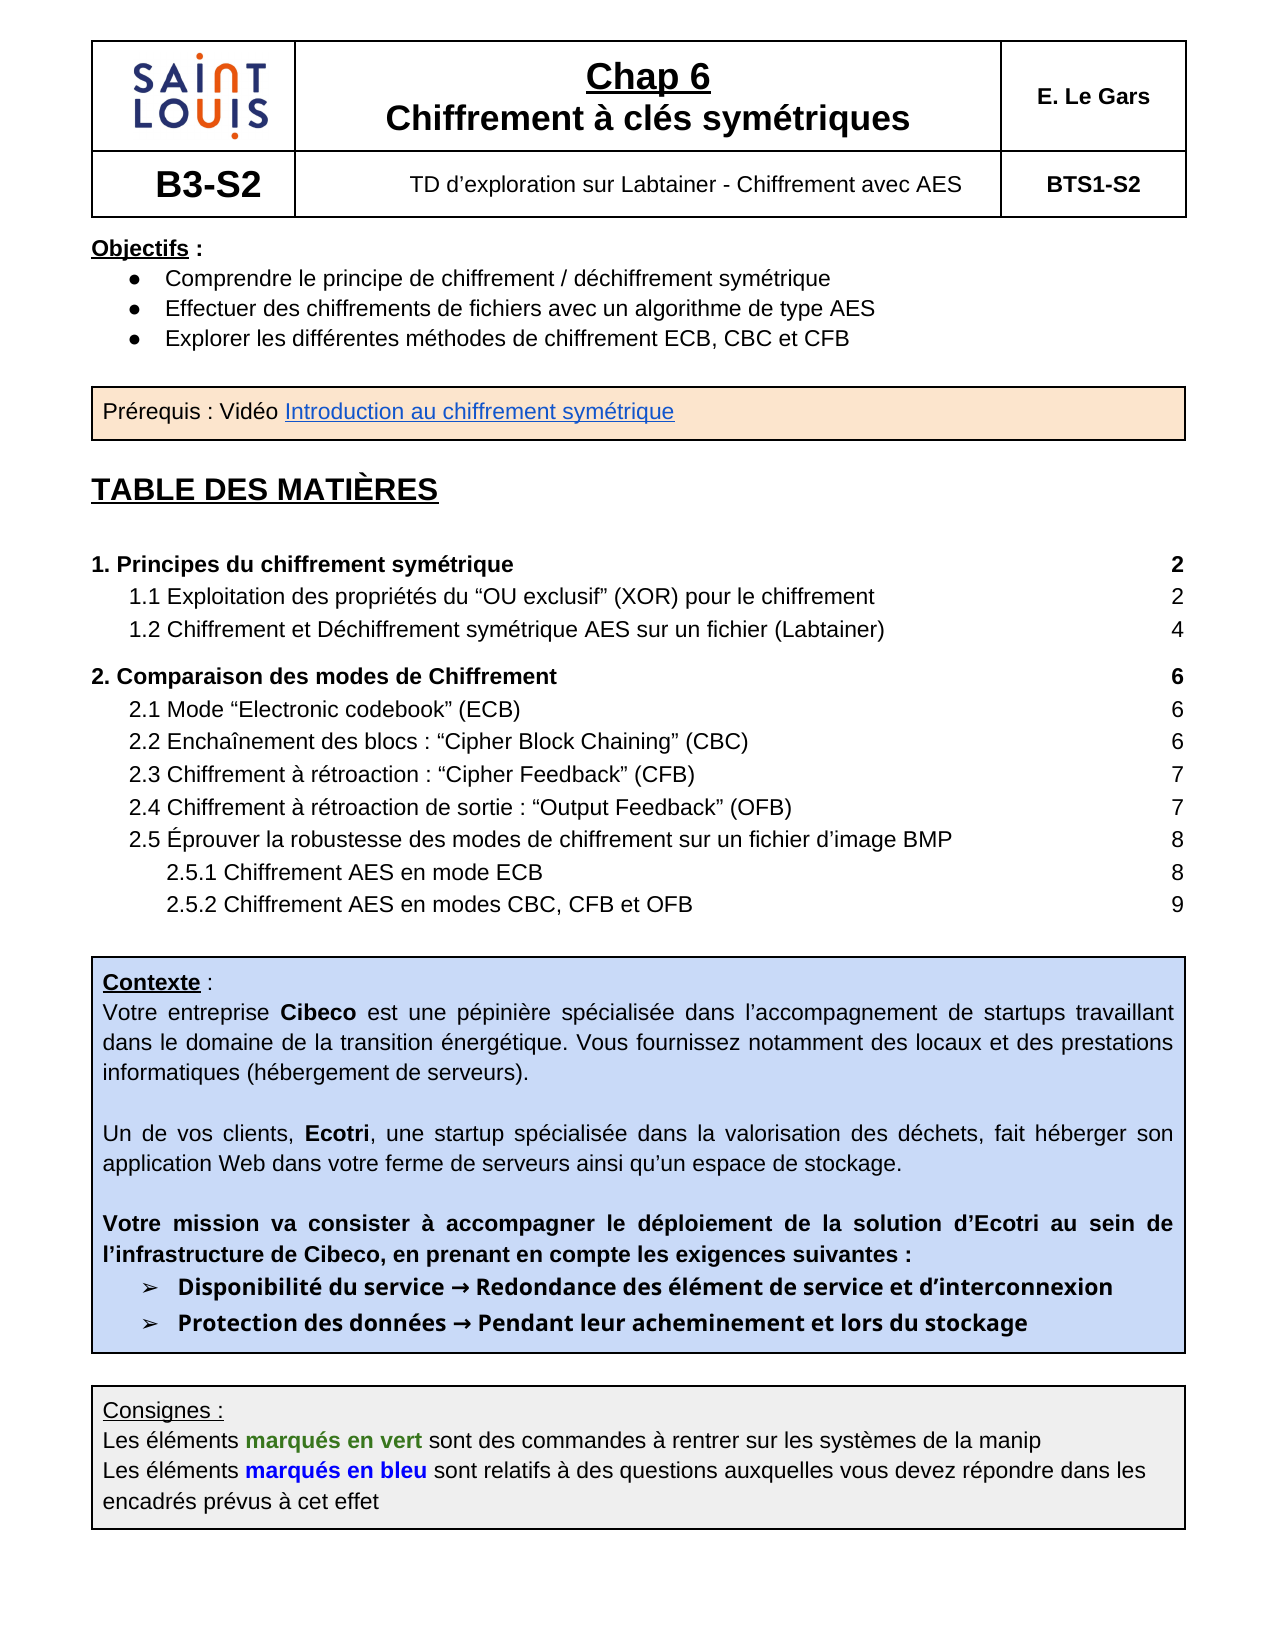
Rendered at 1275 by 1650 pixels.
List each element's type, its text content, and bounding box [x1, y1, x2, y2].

table_header Prérequis : Vidéo Introduction au chiffrement symétrique [93, 388, 1184, 439]
text Objectifs : [91, 234, 1184, 261]
list Comprendre le principe de chiffrement / déchiffrement symétrique [127, 265, 1184, 291]
table_header Contexte : Votre entreprise Cibeco est une pépinière spécialisée dans l’accompagnement de startups travaillant dans le domaine de la transition énergétique. Vous fournissez notamment des locaux et des prestations informatiques (hébergement de serveurs). Un de vos clients, Ecotri, une startup spécialisée dans la valorisation des déchets, fait héberger son application Web dans votre ferme de serveurs ainsi qu’un espace de stockage. Votre mission va consister à accompagner le déploiement de la solution d’Ecotri au sein de l’infrastructure de Cibeco, en prenant en compte les exigences suivantes : Disponibilité du service → Redondance des élément de service et d’interconnexion Protection des données → Pendant leur acheminement et lors du stockage [93, 958, 1184, 1352]
table_cell TD d’exploration sur Labtainer - Chiffrement avec AES [296, 152, 1000, 216]
table_header [93, 42, 294, 150]
table_cell BTS1-S2 [1002, 152, 1185, 216]
table_header E. Le Gars [1002, 42, 1185, 150]
list Effectuer des chiffrements de fichiers avec un algorithme de type AES [127, 295, 1184, 321]
list Explorer les différentes méthodes de chiffrement ECB, CBC et CFB [127, 325, 1184, 351]
table_header Chap 6 Chiffrement à clés symétriques [296, 42, 1000, 150]
table_cell B3-S2 [93, 152, 294, 216]
table_header Consignes : Les éléments marqués en vert sont des commandes à rentrer sur les systèmes de la manip Les éléments marqués en bleu sont relatifs à des questions auxquelles vous devez répondre dans les encadrés prévus à cet effet [93, 1387, 1184, 1528]
text TABLE DES MATIÈRES [91, 471, 1184, 507]
picture [133, 52, 269, 140]
